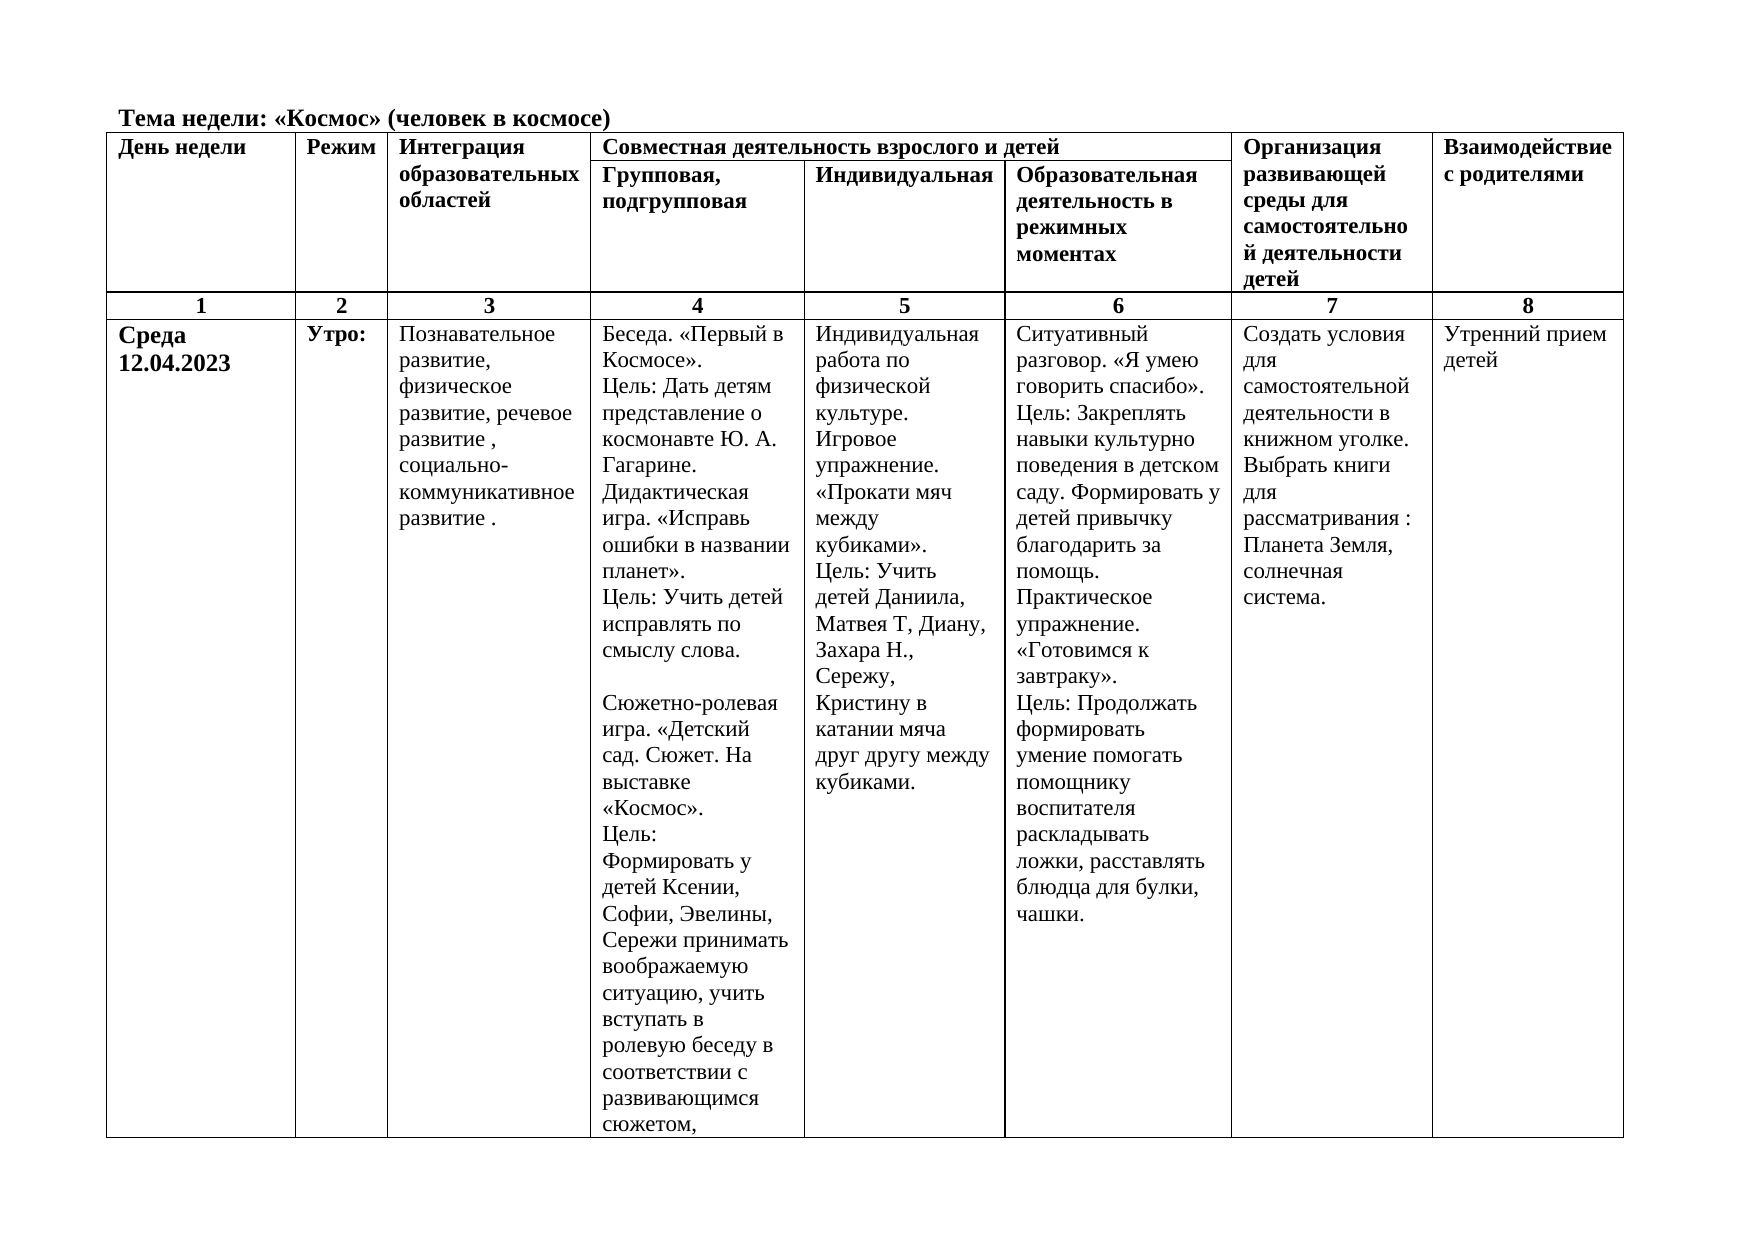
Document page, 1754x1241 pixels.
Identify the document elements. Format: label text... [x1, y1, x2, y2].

table_header Организация развивающей среды для самостоятельной деятельности детей [1232, 133, 1432, 291]
table_cell Групповая, подгрупповая [591, 161, 804, 291]
table_cell 1 [107, 293, 295, 319]
table_cell 4 [591, 293, 804, 319]
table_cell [1433, 320, 1623, 1137]
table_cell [805, 320, 1004, 1137]
table_cell 8 [1433, 293, 1623, 319]
table_cell Образовательная деятельность в режимных моментах [1006, 161, 1231, 291]
table_header Режим [296, 133, 387, 291]
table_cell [1006, 320, 1231, 1137]
table_cell 7 [1232, 293, 1432, 319]
table_cell 2 [296, 293, 387, 319]
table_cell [591, 320, 804, 1137]
text Тема недели: «Космос» (человек в космосе) [118, 103, 1636, 132]
table_cell 3 [388, 293, 590, 319]
table_cell 6 [1006, 293, 1231, 319]
table_cell Утро: [296, 320, 387, 1137]
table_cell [1232, 320, 1432, 1137]
table_cell Индивидуальная [805, 161, 1004, 291]
table_header Совместная деятельность взрослого и детей [591, 133, 1231, 159]
table_cell 5 [805, 293, 1004, 319]
table_header Взаимодействие с родителями [1433, 133, 1623, 291]
table_header Интеграция образовательных областей [388, 133, 590, 291]
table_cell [388, 320, 590, 1137]
table_cell Среда 12.04.2023 [107, 320, 295, 1137]
table_header День недели [107, 133, 295, 291]
